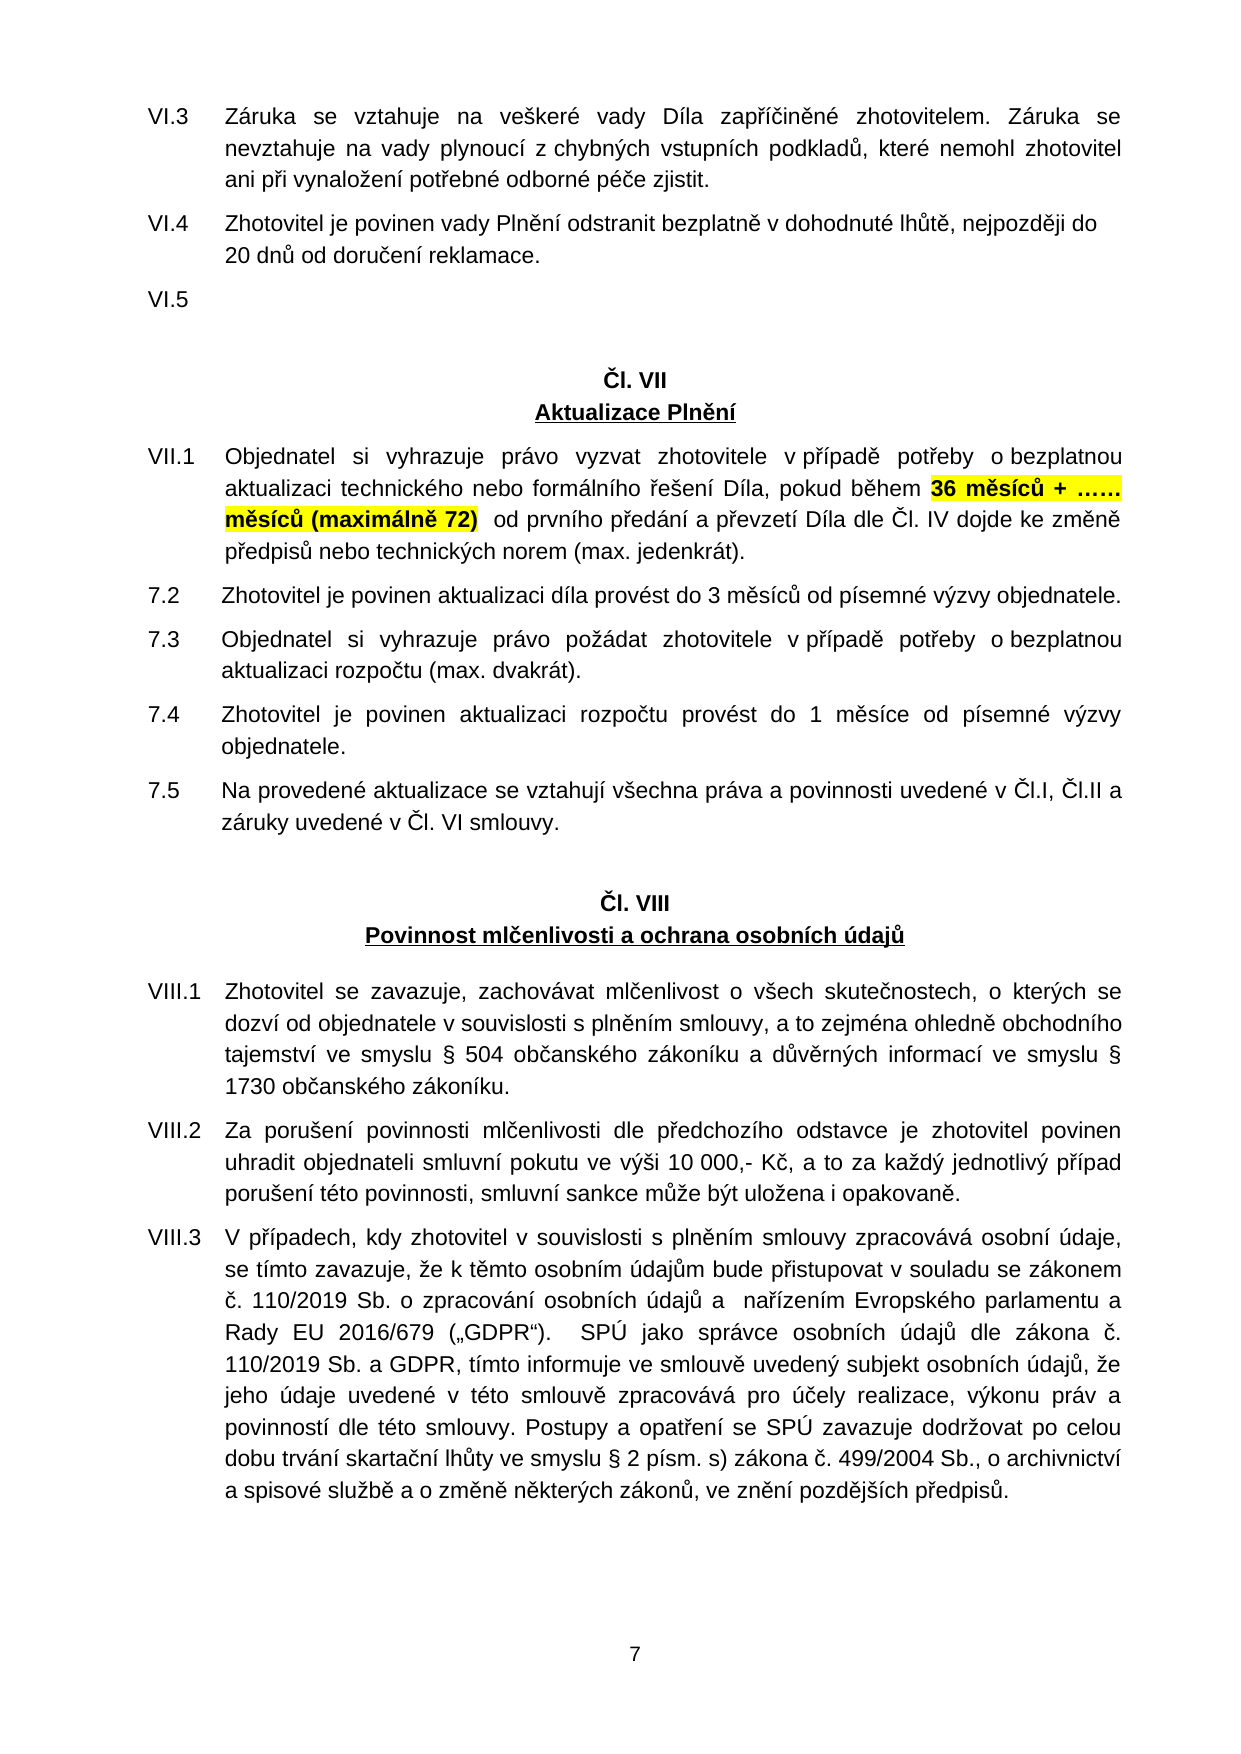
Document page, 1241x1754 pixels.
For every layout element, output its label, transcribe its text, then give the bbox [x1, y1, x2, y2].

list Zhotovitel se zavazuje, zachovávat mlčenlivost o všech skutečnostech, o kterých se dozví od objednatele v souvislosti s plněním smlouvy, a to zejména ohledně obchodního tajemství ve smyslu § 504 občanského zákoníku a důvěrných informací ve smyslu § 1730 občanského zákoníku. [148, 978, 1122, 1099]
list 7.4 Zhotovitel je povinen aktualizaci rozpočtu provést do 1 měsíce od písemné výzvy objednatele. [148, 701, 1122, 759]
list V případech, kdy zhotovitel v souvislosti s plněním smlouvy zpracovává osobní údaje, se tímto zavazuje, že k těmto osobním údajům bude přistupovat v souladu se zákonem č. 110/2019 Sb. o zpracování osobních údajů a nařízením Evropského parlamentu a Rady EU 2016/679 („GDPR“). SPÚ jako správce osobních údajů dle zákona č. 110/2019 Sb. a GDPR, tímto informuje ve smlouvě uvedený subjekt osobních údajů, že jeho údaje uvedené v této smlouvě zpracovává pro účely realizace, výkonu práv a povinností dle této smlouvy. Postupy a opatření se SPÚ zavazuje dodržovat po celou dobu trvání skartační lhůty ve smyslu § 2 písm. s) zákona č. 499/2004 Sb., o archivnictví a spisové službě a o změně některých zákonů, ve znění pozdějších předpisů. [148, 1224, 1122, 1503]
list 7.3 Objednatel si vyhrazuje právo požádat zhotovitele v případě potřeby o bezplatnou aktualizaci rozpočtu (max. dvakrát). [148, 626, 1122, 684]
list Za porušení povinnosti mlčenlivosti dle předchozího odstavce je zhotovitel povinen uhradit objednateli smluvní pokutu ve výši 10 000,- Kč, a to za každý jednotlivý případ porušení této povinnosti, smluvní sankce může být uložena i opakovaně. [148, 1117, 1122, 1207]
list Aktualizace Plnění [148, 399, 1122, 425]
text Povinnost mlčenlivosti a ochrana osobních údajů [148, 890, 1122, 948]
list Zhotovitel je povinen vady Plnění odstranit bezplatně v dohodnuté lhůtě, nejpozději do 20 dnů od doručení reklamace. [148, 210, 1122, 268]
list Objednatel si vyhrazuje právo vyzvat zhotovitele v případě potřeby o bezplatnou aktualizaci technického nebo formálního řešení Díla, pokud během 36 měsíců + ……měsíců (maximálně 72) od prvního předání a převzetí Díla dle Čl. IV dojde ke změně předpisů nebo technických norem (max. jedenkrát). [148, 443, 1122, 564]
list Záruka se vztahuje na veškeré vady Díla zapříčiněné zhotovitelem. Záruka se nevztahuje na vady plynoucí z chybných vstupních podkladů, které nemohl zhotovitel ani při vynaložení potřebné odborné péče zjistit. [148, 103, 1122, 192]
list 7.2 Zhotovitel je povinen aktualizaci díla provést do 3 měsíců od písemné výzvy objednatele. [148, 582, 1122, 608]
list 7.5 Na provedené aktualizace se vztahují všechna práva a povinnosti uvedené v Čl.I, Čl.II a záruky uvedené v Čl. VI smlouvy. [148, 777, 1122, 835]
